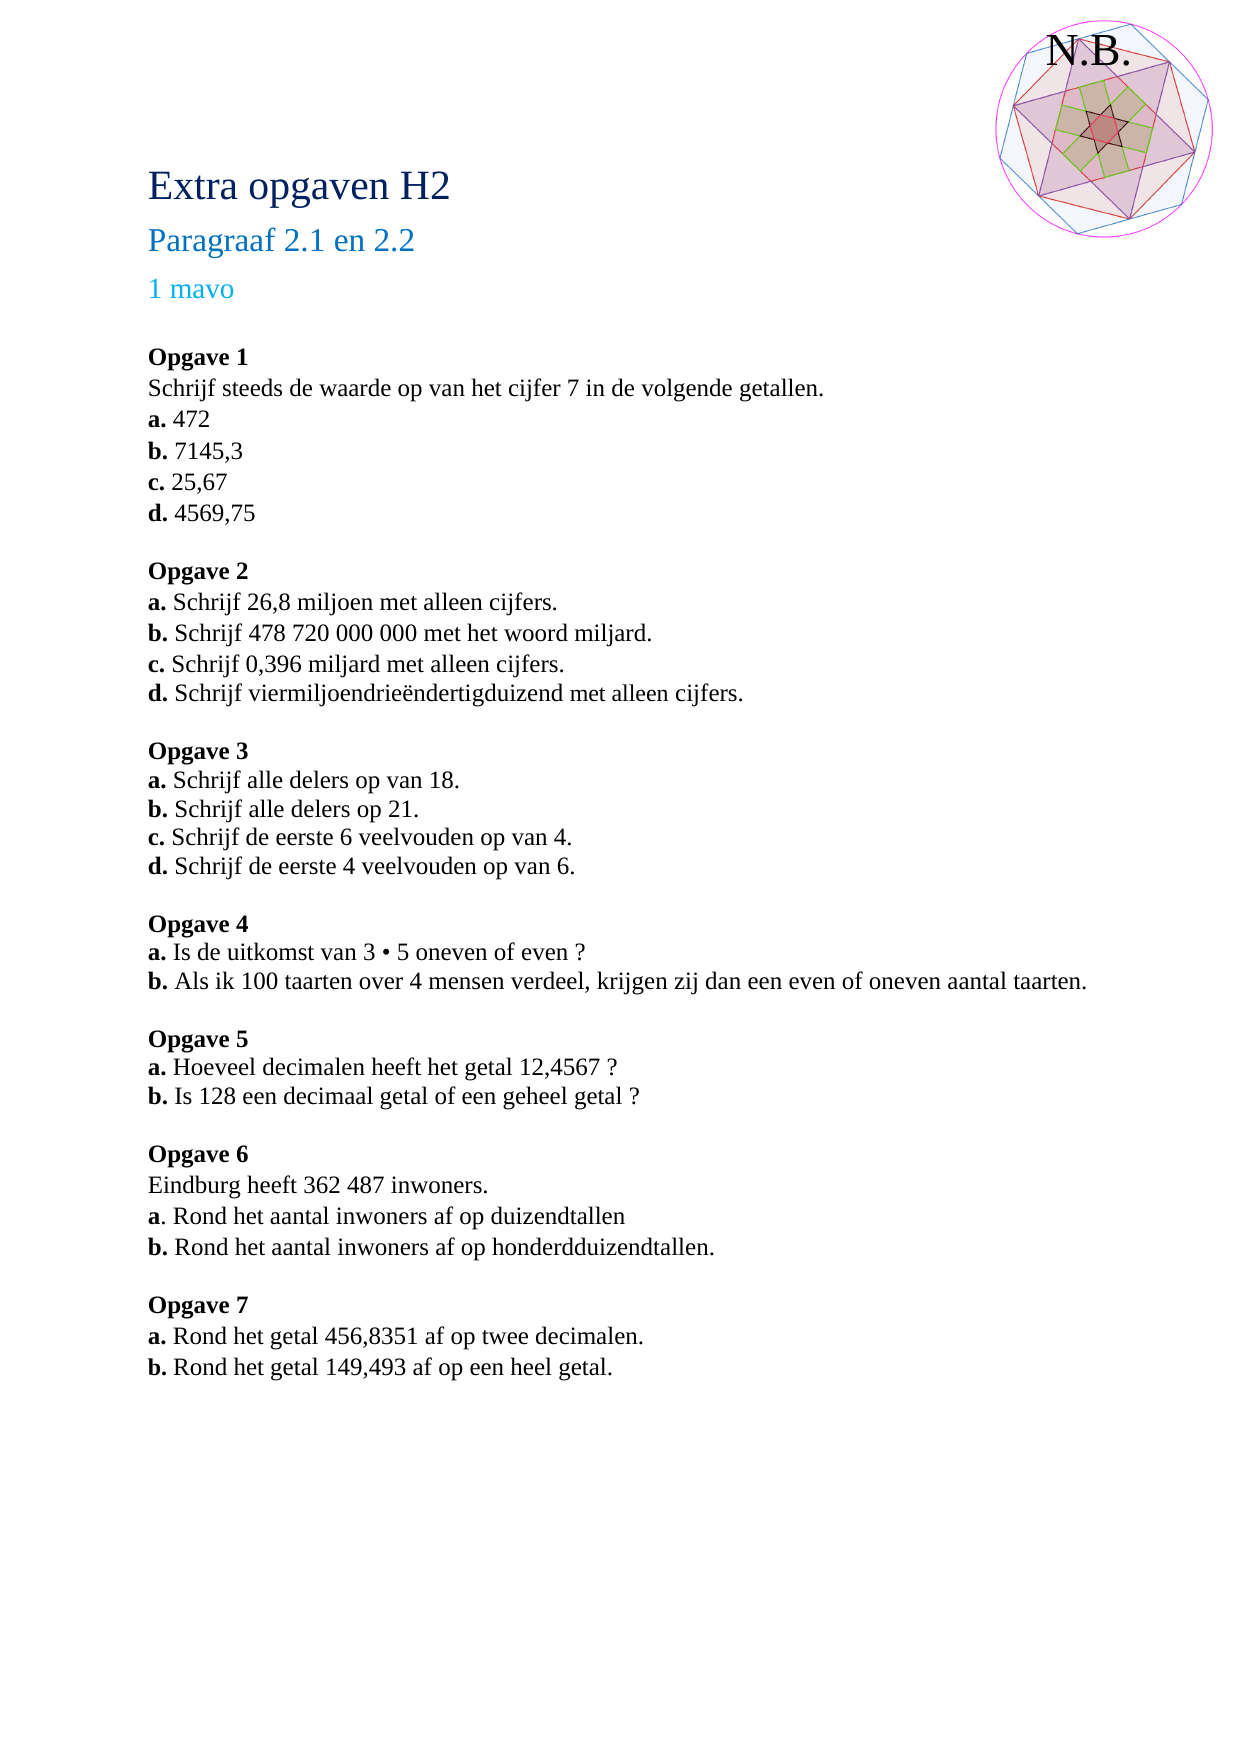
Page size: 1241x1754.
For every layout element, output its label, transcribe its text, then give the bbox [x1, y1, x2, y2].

text a. 472 [88, 402, 1093, 433]
text d. 4569,75 [88, 496, 1093, 527]
text b. Als ik 100 taarten over 4 mensen verdeel, krijgen zij dan een even of oneven aantal taarten. [148, 966, 1093, 995]
text Opgave 2 [148, 556, 1093, 584]
text a. Schrijf alle delers op van 18. [148, 765, 1093, 794]
subtitle 1 mavo [148, 271, 1093, 305]
text a. Is de uitkomst van 3 • 5 oneven of even ? [148, 937, 1093, 966]
text b. Schrijf alle delers op 21. [148, 794, 1093, 822]
text Opgave 3 [148, 736, 1093, 765]
text Eindburg heeft 362 487 inwoners. [88, 1167, 1093, 1199]
text c. Schrijf 0,396 miljard met alleen cijfers. [88, 647, 1093, 678]
text Schrijf steeds de waarde op van het cijfer 7 in de volgende getallen. [88, 371, 1093, 402]
text d. Schrijf de eerste 4 veelvouden op van 6. [148, 851, 1093, 880]
text c. 25,67 [88, 464, 1093, 496]
text b. Rond het aantal inwoners af op honderdduizendtallen. [148, 1230, 1093, 1261]
text a. Schrijf 26,8 miljoen met alleen cijfers. [88, 584, 1093, 616]
text Opgave 4 [148, 909, 1093, 937]
picture [150, 280, 154, 296]
text d. Schrijf viermiljoendrieëndertigduizend met alleen cijfers. [88, 678, 1093, 707]
text a. Rond het getal 456,8351 af op twee decimalen. [88, 1319, 1093, 1350]
text b. 7145,3 [88, 433, 1093, 464]
text b. Is 128 een decimaal getal of een geheel getal ? [148, 1081, 1093, 1110]
subtitle Paragraaf 2.1 en 2.2 [148, 221, 1093, 259]
text Opgave 6 [148, 1139, 1093, 1167]
text Opgave 7 [148, 1290, 1093, 1319]
text a. Hoeveel decimalen heeft het getal 12,4567 ? [148, 1052, 1093, 1081]
text Opgave 1 [148, 342, 1093, 371]
text Opgave 5 [148, 1024, 1093, 1052]
text b. Schrijf 478 720 000 000 met het woord miljard. [88, 616, 1093, 647]
text b. Rond het getal 149,493 af op een heel getal. [148, 1350, 1093, 1381]
text c. Schrijf de eerste 6 veelvouden op van 4. [148, 822, 1093, 851]
text a. Rond het aantal inwoners af op duizendtallen [148, 1199, 1093, 1230]
subtitle Extra opgaven H2 [148, 160, 1093, 208]
